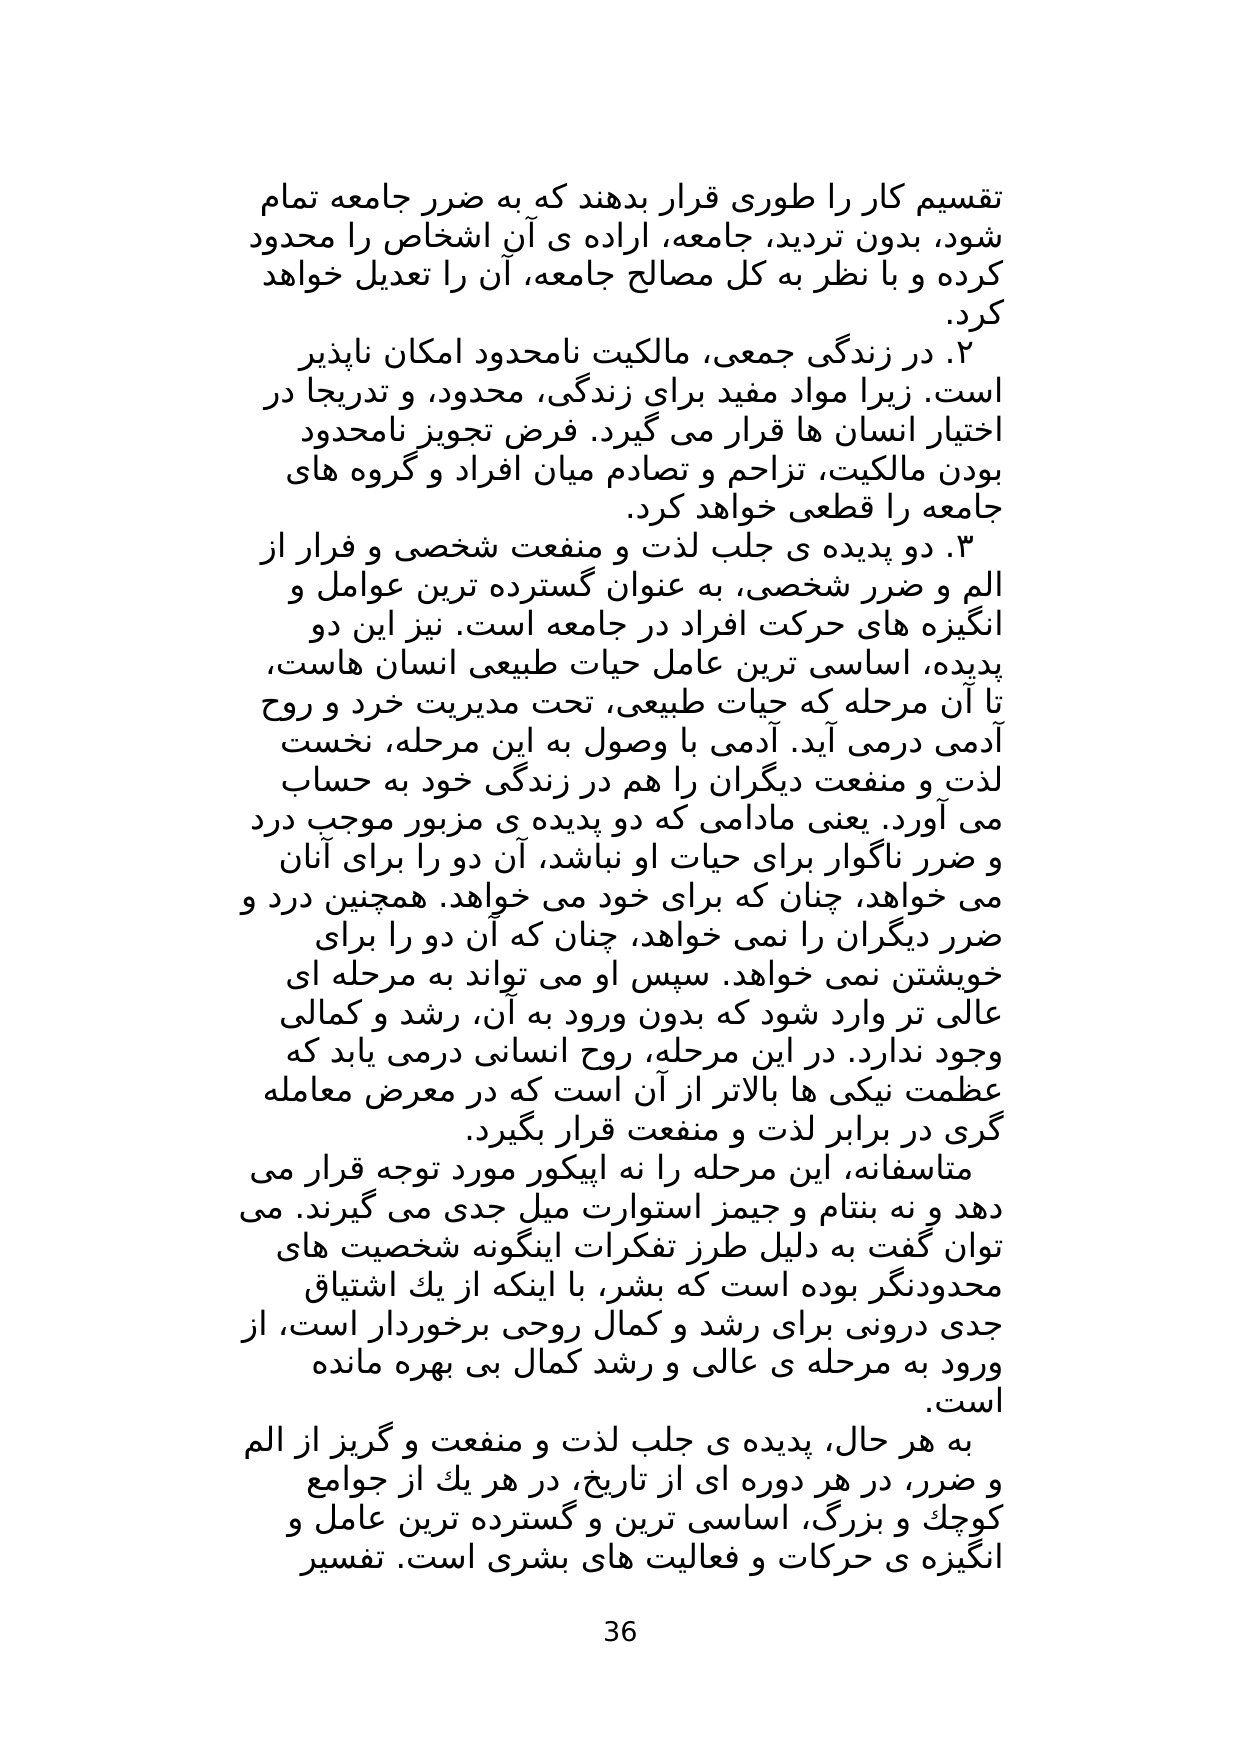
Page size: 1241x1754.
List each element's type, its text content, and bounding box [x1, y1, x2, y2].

text ٣. دو پديده ى جلب لذت و منفعت شخصى و فرار از الم و ضرر شخصى، به عنوان گسترده ترين عوامل و انگيزه هاى حركت افراد در جامعه است. نيز اين دو پديده، اساسى ترين عامل حيات طبيعى انسان هاست، تا آن مرحله كه حيات طبيعى، تحت مديريت خرد و روح آدمى درمى آيد. آدمى با وصول به اين مرحله، نخست لذت و منفعت ديگران را هم در زندگى خود به حساب مى آورد. يعنى مادامى كه دو پديده ى مزبور موجب درد و ضرر ناگوار براى حيات او نباشد، آن دو را براى آنان مى خواهد، چنان كه براى خود مى خواهد. همچنين درد و ضرر ديگران را نمى خواهد، چنان كه آن دو را براى خويشتن نمى خواهد. سپس او مى تواند به مرحله اى عالى تر وارد شود كه بدون ورود به آن، رشد و كمالى وجود ندارد. در اين مرحله، روح انسانى درمى يابد كه عظمت نيكى ها بالاتر از آن است كه در معرض معامله گرى در برابر لذت و منفعت قرار بگيرد. [236, 527, 1004, 1148]
text متاسفانه، اين مرحله را نه اپيكور مورد توجه قرار مى دهد و نه بنتام و جيمز استوارت ميل جدى مى گيرند. مى توان گفت به دليل طرز تفكرات اينگونه شخصيت هاى محدودنگر بوده است كه بشر، با اينكه از يك اشتياق جدى درونى براى رشد و كمال روحى برخوردار است، از ورود به مرحله ى عالى و رشد كمال بى بهره مانده است. [236, 1148, 1004, 1421]
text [236, 1421, 1004, 1576]
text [236, 177, 1004, 333]
text ٢. در زندگى جمعى، مالكيت نامحدود امكان ناپذير است. زيرا مواد مفيد براى زندگى، محدود، و تدريجا در اختيار انسان ها قرار مى گيرد. فرض تجويز نامحدود بودن مالكيت، تزاحم و تصادم ميان افراد و گروه هاى جامعه را قطعى خواهد كرد. [236, 333, 1004, 527]
